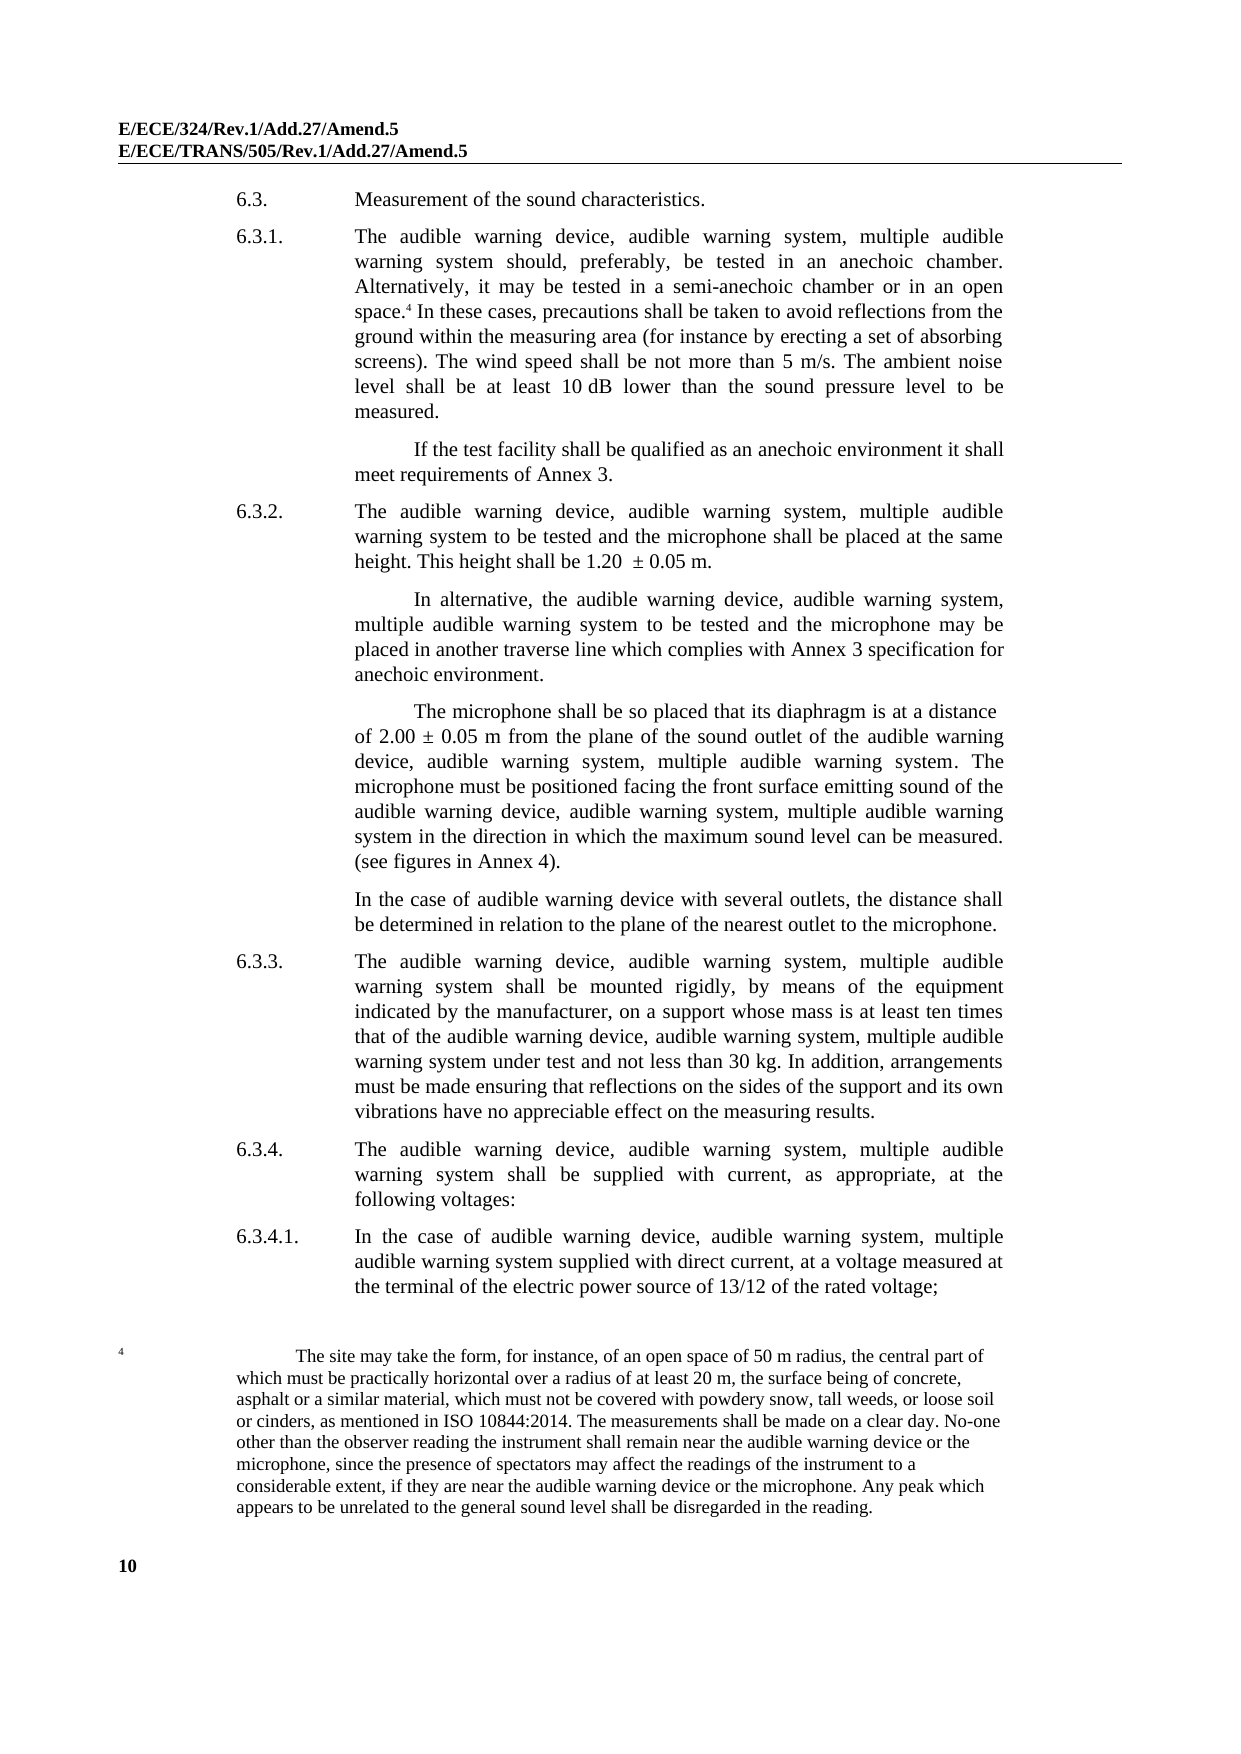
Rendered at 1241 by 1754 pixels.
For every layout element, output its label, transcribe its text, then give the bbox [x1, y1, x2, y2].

text 6.3.3. The audible warning device, audible warning system, multiple audible warning system shall be mounted rigidly, by means of the equipment indicated by the manufacturer, on a support whose mass is at least ten times that of the audible warning device, audible warning system, multiple audible warning system under test and not less than . In addition, arrangements must be made ensuring that reflections on the sides of the support and its own vibrations have no appreciable effect on the measuring results. [236, 948, 1004, 1123]
text 6.3.2. The audible warning device, audible warning system, multiple audible warning system to be tested and the microphone shall be placed at the same height. This height shall be 1.20 ± . [236, 498, 1004, 573]
text 6.3. Measurement of the sound characteristics. [236, 186, 1004, 211]
text 6.3.4. The audible warning device, audible warning system, multiple audible warning system shall be supplied with current, as appropriate, at the following voltages: [236, 1136, 1004, 1211]
text In alternative, the audible warning device, audible warning system, multiple audible warning system to be tested and the microphone may be placed in another traverse line which complies with Annex 3 specification for anechoic environment. [354, 586, 1004, 686]
text If the test facility shall be qualified as an anechoic environment it shall meet requirements of Annex 3. [354, 436, 1004, 486]
text In the case of audible warning device with several outlets, the distance shall be determined in relation to the plane of the nearest outlet to the microphone. [236, 886, 1004, 936]
text The microphone shall be so placed that its diaphragm is at a distance of 2.00 ± from the plane of the sound outlet of the audible warning device, audible warning system, multiple audible warning system. The microphone must be positioned facing the front surface emitting sound of the audible warning device, audible warning system, multiple audible warning system in the direction in which the maximum sound level can be measured. (see figures in Annex 4). [236, 698, 1004, 873]
text 6.3.4.1. In the case of audible warning device, audible warning system, multiple audible warning system supplied with direct current, at a voltage measured at the terminal of the electric power source of 13/12 of the rated voltage; [236, 1223, 1004, 1298]
text 6.3.1. The audible warning device, audible warning system, multiple audible warning system should, preferably, be tested in an anechoic chamber. Alternatively, it may be tested in a semi-anechoic chamber or in an open space. In these cases, precautions shall be taken to avoid reflections from the ground within the measuring area (for instance by erecting a set of absorbing screens). The wind speed shall be not more than 5 m/s. The ambient noise level shall be at least 10 dB lower than the sound pressure level to be measured. [236, 223, 1004, 423]
